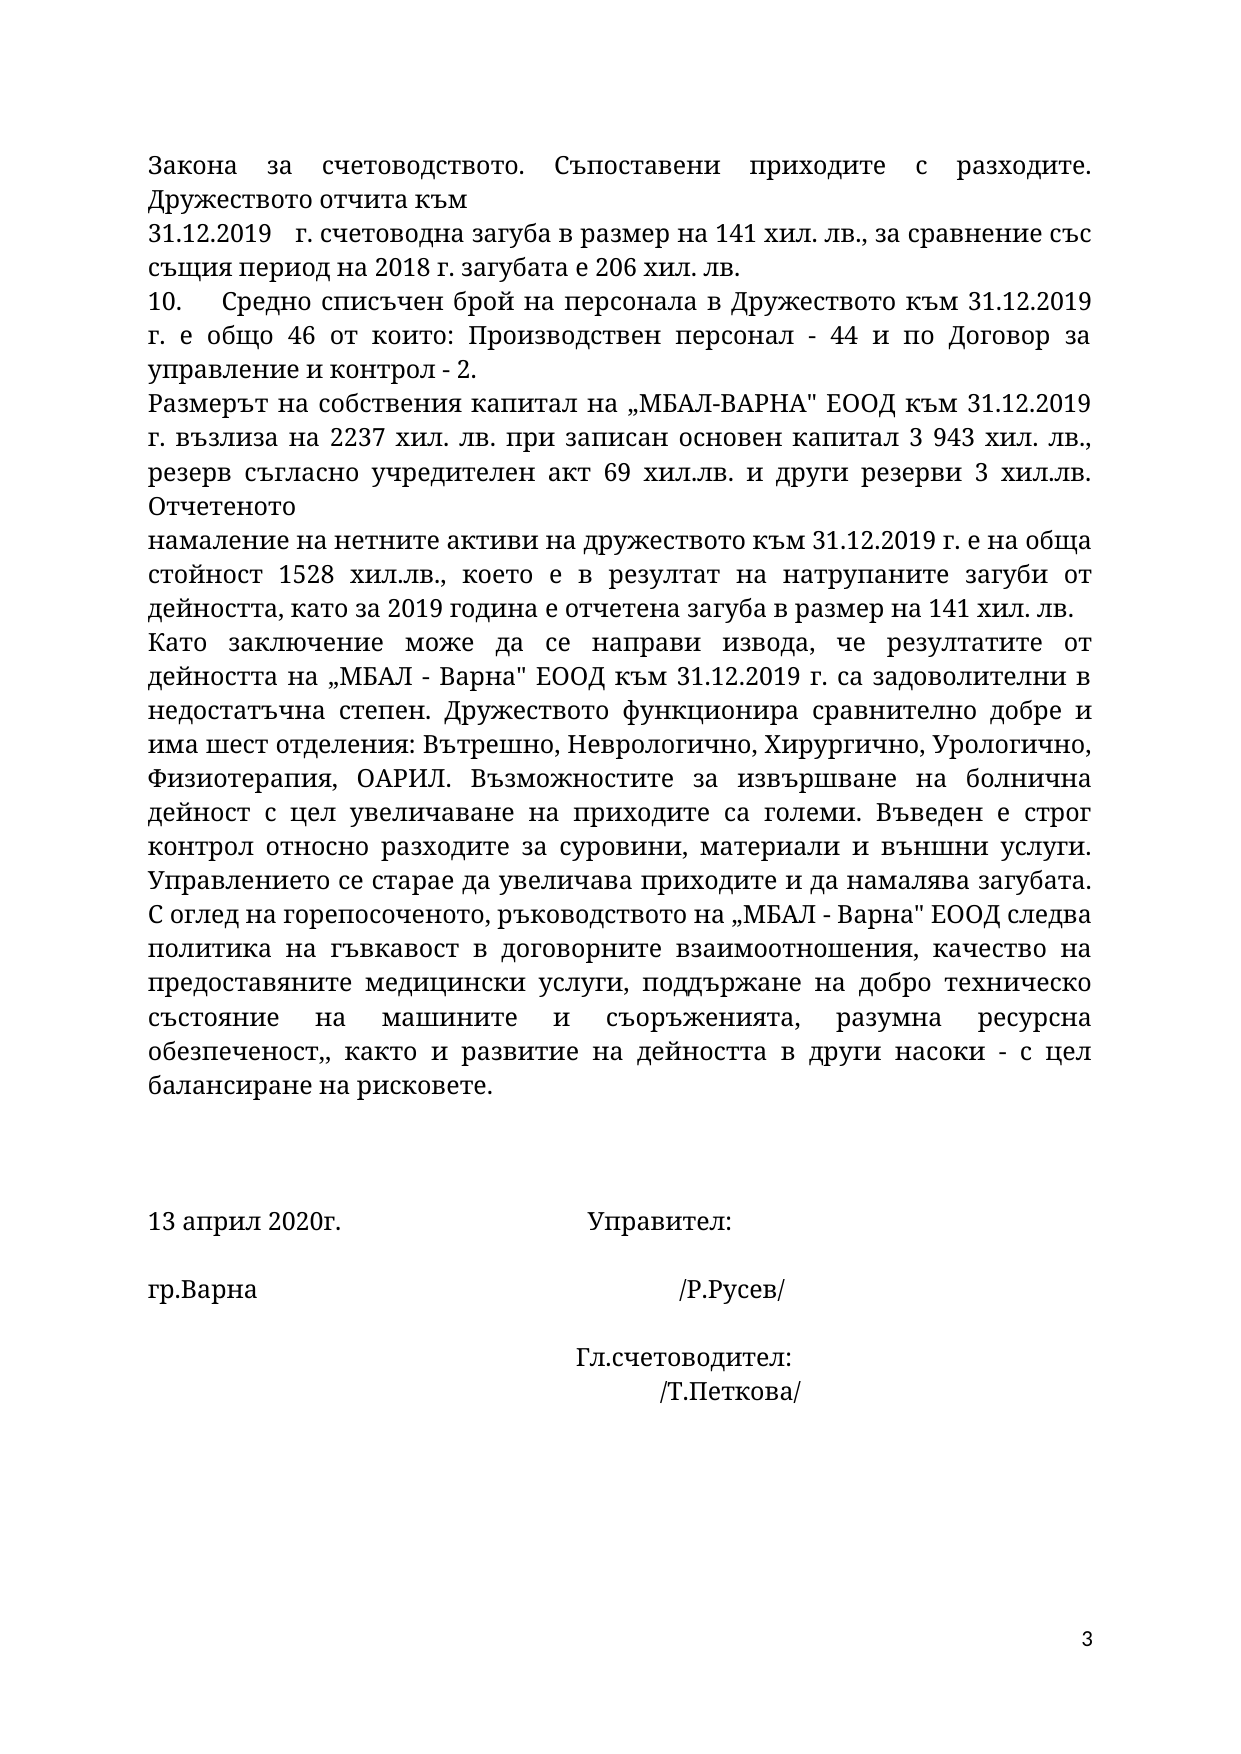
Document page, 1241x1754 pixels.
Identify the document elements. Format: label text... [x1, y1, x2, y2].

text намаление на нетните активи на дружеството към 31.12.2019 г. е на обща стойност 1528 хил.лв., което е в резултат на натрупаните загуби от дейността, като за 2019 година е отчетена загуба в размер на 141 хил. лв. [148, 522, 1093, 624]
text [148, 148, 1093, 216]
text гр.Варна /Р.Русев/ [148, 1272, 1093, 1306]
text Размерът на собствения капитал на „МБАЛ-ВАРНА" ЕООД към 31.12.2019 г. възлиза на 2237 хил. лв. при записан основен капитал 3 943 хил. лв., резерв съгласно учредителен акт 69 хил.лв. и други резерви 3 хил.лв. Отчетеното [148, 386, 1093, 522]
text 10. Средно списъчен брой на персонала в Дружеството към 31.12.2019 г. е общо 46 от които: Производствен персонал - 44 и по Договор за управление и контрол - 2. [148, 284, 1093, 386]
text 13 април 2020г. Управител: [148, 1203, 1093, 1238]
text 31.12.2019 г. счетоводна загуба в размер на 141 хил. лв., за сравнение със същия период на 2018 г. загубата е 206 хил. лв. [148, 216, 1093, 284]
text /Т.Петкова/ [148, 1374, 1093, 1408]
text Гл.счетоводител: [148, 1340, 1093, 1374]
text Като заключение може да се направи извода, че резултатите от дейността на „МБАЛ - Варна" ЕООД към 31.12.2019 г. са задоволителни в недостатъчна степен. Дружеството функционира сравнително добре и има шест отделения: Вътрешно, Неврологично, Хирургично, Урологично, Физиотерапия, ОАРИЛ. Възможностите за извършване на болнична дейност с цел увеличаване на приходите са големи. Въведен е строг контрол относно разходите за суровини, материали и външни услуги. Управлението се старае да увеличава приходите и да намалява загубата. С оглед на горепосоченото, ръководството на „МБАЛ - Варна" ЕООД следва политика на гъвкавост в договорните взаимоотношения, качество на предоставяните медицински услуги, поддържане на добро техническо състояние на машините и съоръженията, разумна ресурсна обезпеченост,, както и развитие на дейността в други насоки - с цел балансиране на рисковете. [148, 624, 1093, 1101]
